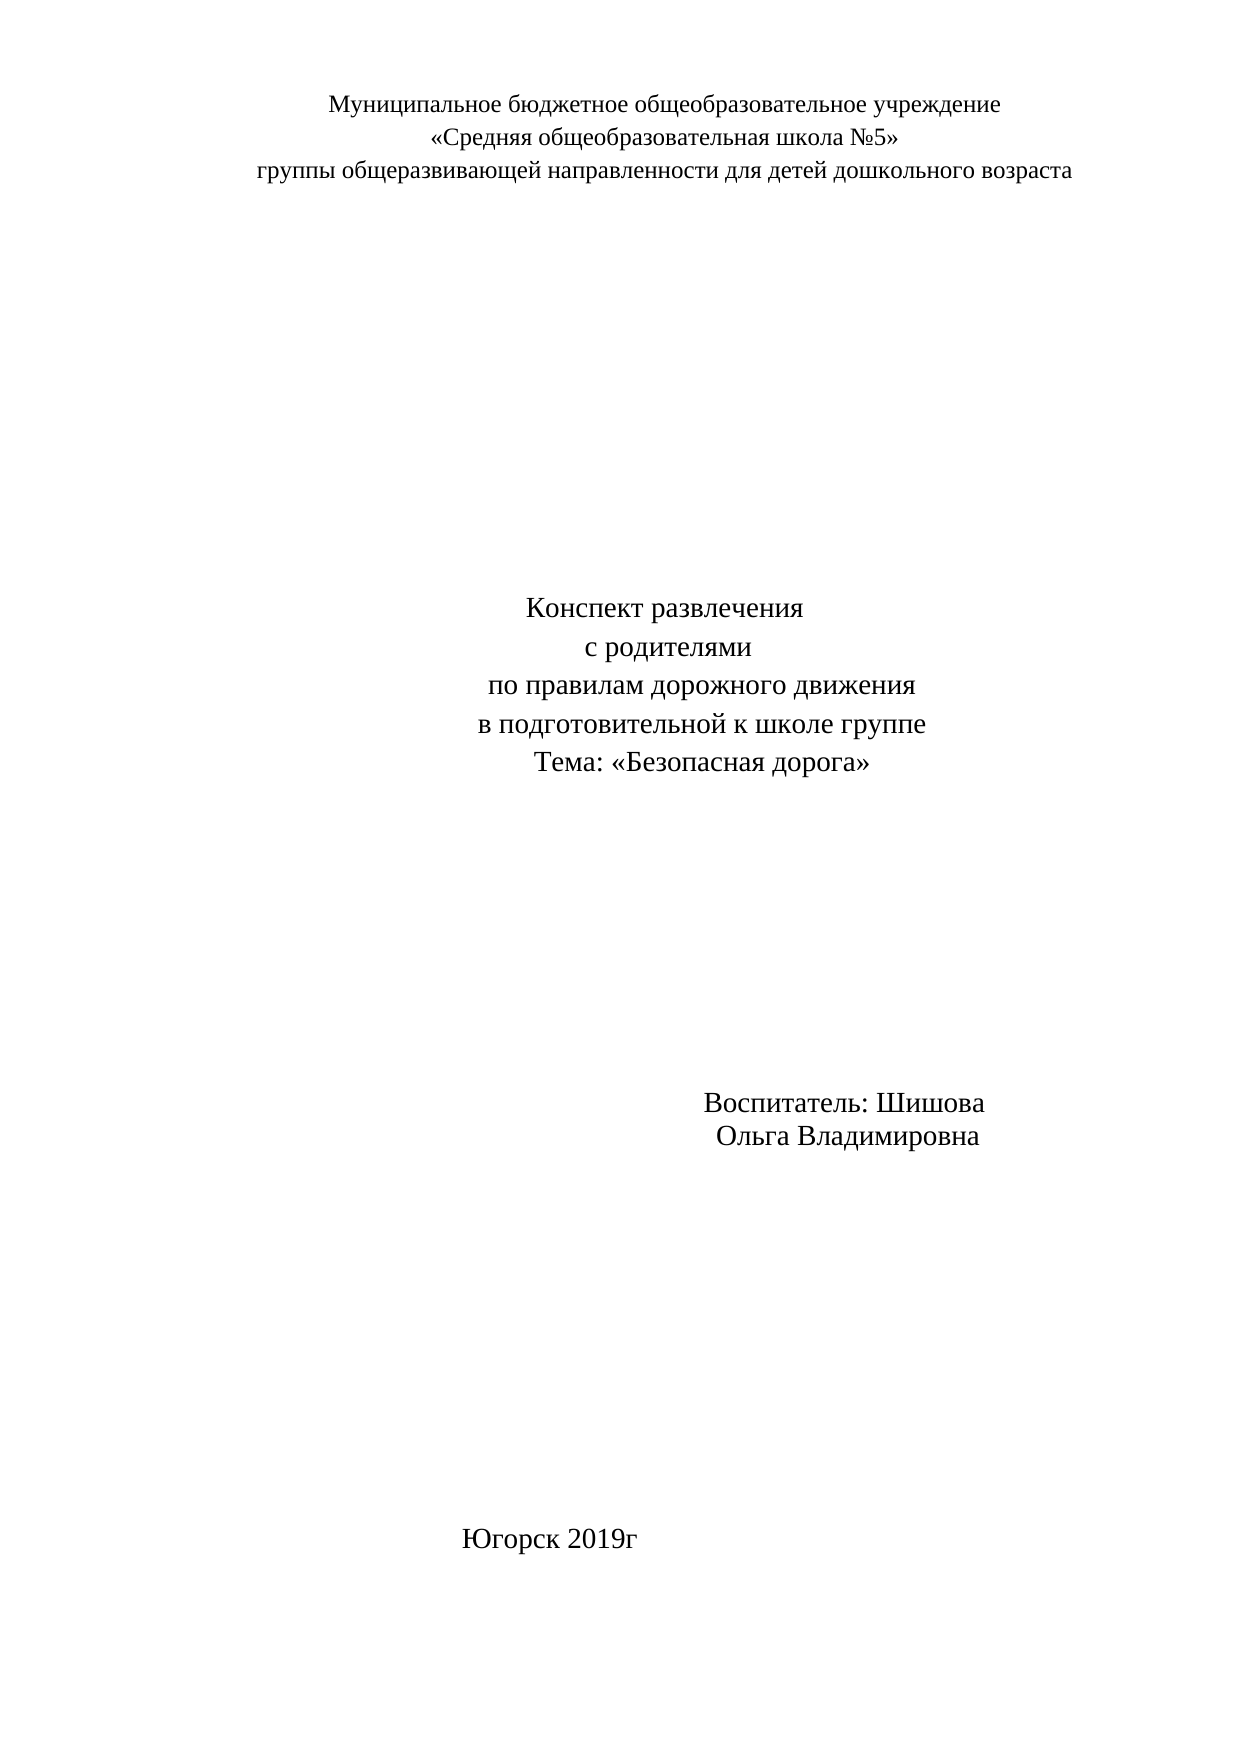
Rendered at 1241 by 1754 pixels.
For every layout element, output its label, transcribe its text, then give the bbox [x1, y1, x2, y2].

text с родителями [177, 629, 1152, 662]
text группы общеразвивающей направленности для детей дошкольного возраста [177, 155, 1152, 183]
text в подготовительной к школе группе [252, 706, 1152, 739]
text Югорск 2019г [177, 1521, 1152, 1554]
text Тема: «Безопасная дорога» [252, 744, 1152, 778]
text Конспект развлечения [177, 590, 1152, 624]
text Ольга Владимировна [252, 1118, 1152, 1152]
text «Средняя общеобразовательная школа №5» [177, 122, 1152, 150]
text Муниципальное бюджетное общеобразовательное учреждение [177, 89, 1152, 117]
text Воспитатель: Шишова [252, 1085, 1152, 1118]
text по правилам дорожного движения [252, 667, 1152, 701]
